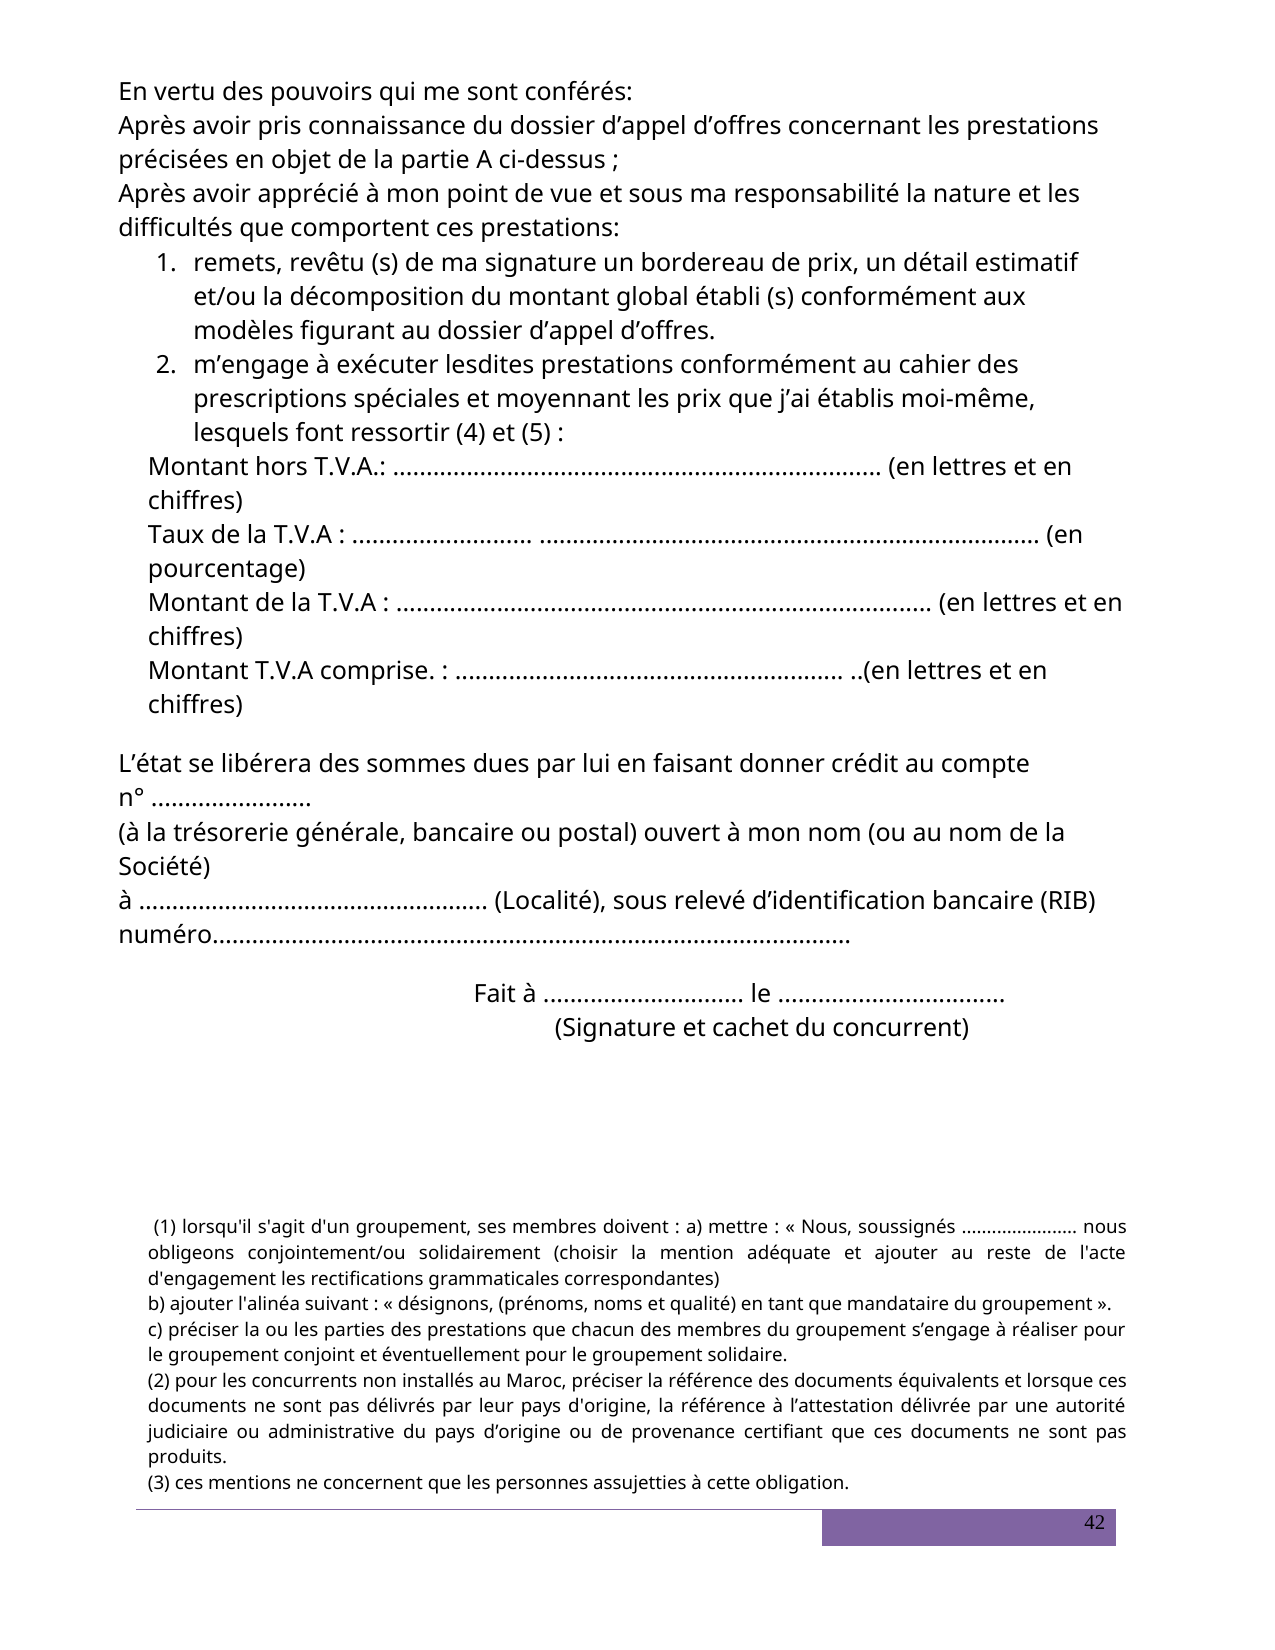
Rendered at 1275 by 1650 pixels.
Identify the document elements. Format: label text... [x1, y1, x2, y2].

text Après avoir apprécié à mon point de vue et sous ma responsabilité la nature et les difficultés que comportent ces prestations: [118, 176, 1127, 244]
text En vertu des pouvoirs qui me sont conférés: [118, 74, 1127, 108]
text Montant hors T.V.A.: ......................................................................... (en lettres et en chiffres) [148, 448, 1127, 517]
text Taux de la T.V.A : ........................... .………………………………………………………………… (en pourcentage) [148, 517, 1127, 585]
text Montant T.V.A comprise. : .......................................................... ..(en lettres et en chiffres) [148, 653, 1127, 721]
text c) préciser la ou les parties des prestations que chacun des membres du groupement s’engage à réaliser pour le groupement conjoint et éventuellement pour le groupement solidaire. [148, 1316, 1127, 1367]
text (Signature et cachet du concurrent) [118, 1009, 1127, 1043]
text (3) ces mentions ne concernent que les personnes assujetties à cette obligation. [148, 1469, 1127, 1494]
text (à la trésorerie générale, bancaire ou postal) ouvert à mon nom (ou au nom de la Société) [118, 814, 1127, 882]
text L’état se libérera des sommes dues par lui en faisant donner crédit au compte n° ........................ [118, 746, 1127, 814]
list remets, revêtu (s) de ma signature un bordereau de prix, un détail estimatif et/ou la décomposition du montant global établi (s) conformément aux modèles figurant au dossier d’appel d’offres. [156, 244, 1127, 346]
text à …………………………………………….. (Localité), sous relevé d’identification bancaire (RIB) numéro…………………………………………………….……………………………… [118, 882, 1127, 950]
list m’engage à exécuter lesdites prestations conformément au cahier des prescriptions spéciales et moyennant les prix que j’ai établis moi-même, lesquels font ressortir (4) et (5) : [156, 346, 1127, 448]
text Montant de la T.V.A : ................................................................................ (en lettres et en chiffres) [148, 585, 1127, 653]
text (1) lorsqu'il s'agit d'un groupement, ses membres doivent : a) mettre : « Nous, soussignés ....................... nous obligeons conjointement/ou solidairement (choisir la mention adéquate et ajouter au reste de l'acte d'engagement les rectifications grammaticales correspondantes) [148, 1214, 1127, 1290]
text Après avoir pris connaissance du dossier d’appel d’offres concernant les prestations précisées en objet de la partie A ci-dessus ; [118, 108, 1127, 176]
text (2) pour les concurrents non installés au Maroc, préciser la référence des documents équivalents et lorsque ces documents ne sont pas délivrés par leur pays d'origine, la référence à l’attestation délivrée par une autorité judiciaire ou administrative du pays d’origine ou de provenance certifiant que ces documents ne sont pas produits. [148, 1367, 1127, 1469]
text Fait à .............................. le .................................. [118, 975, 1127, 1009]
text b) ajouter l'alinéa suivant : « désignons, (prénoms, noms et qualité) en tant que mandataire du groupement ». [148, 1290, 1127, 1316]
